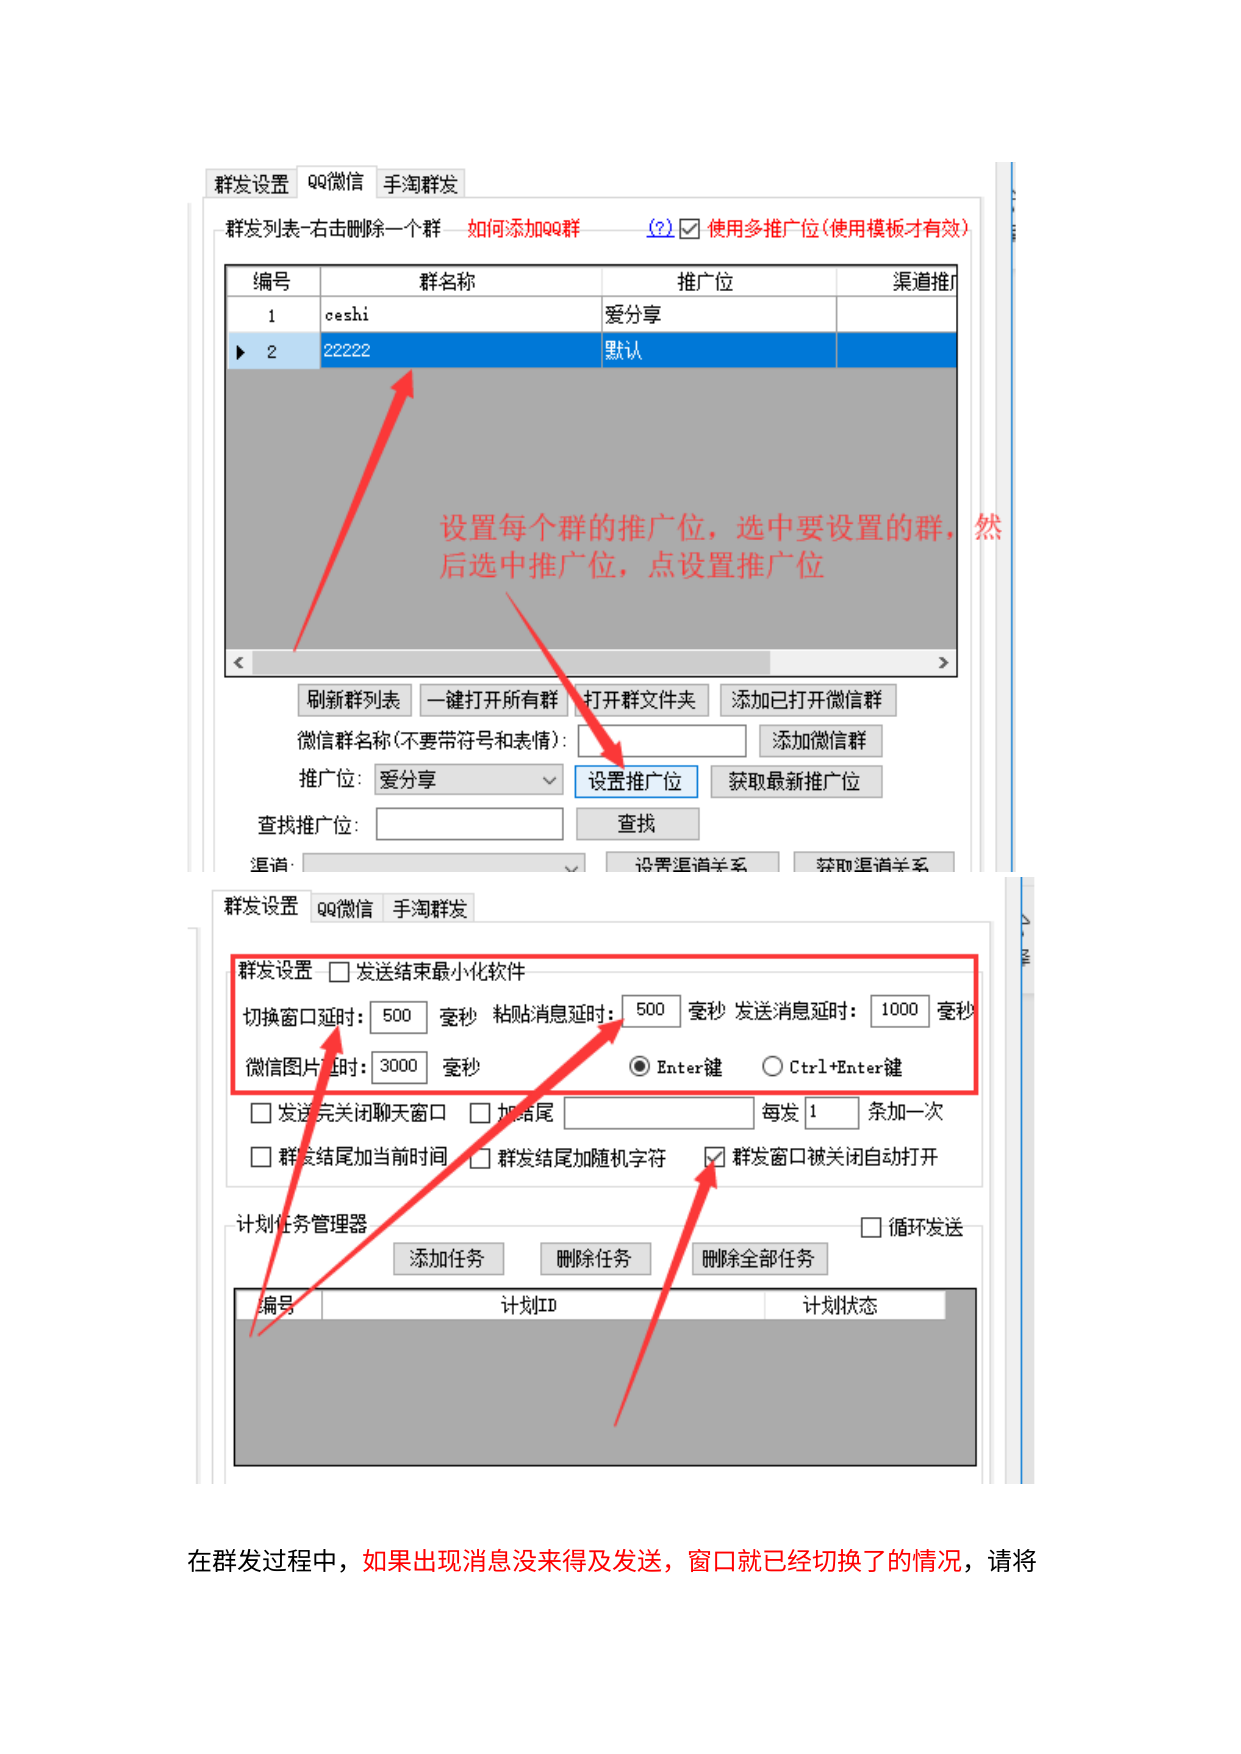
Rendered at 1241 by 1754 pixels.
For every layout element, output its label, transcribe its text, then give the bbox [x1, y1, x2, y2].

picture [187, 877, 1035, 1484]
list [187, 1527, 1053, 1592]
picture [187, 162, 1016, 872]
